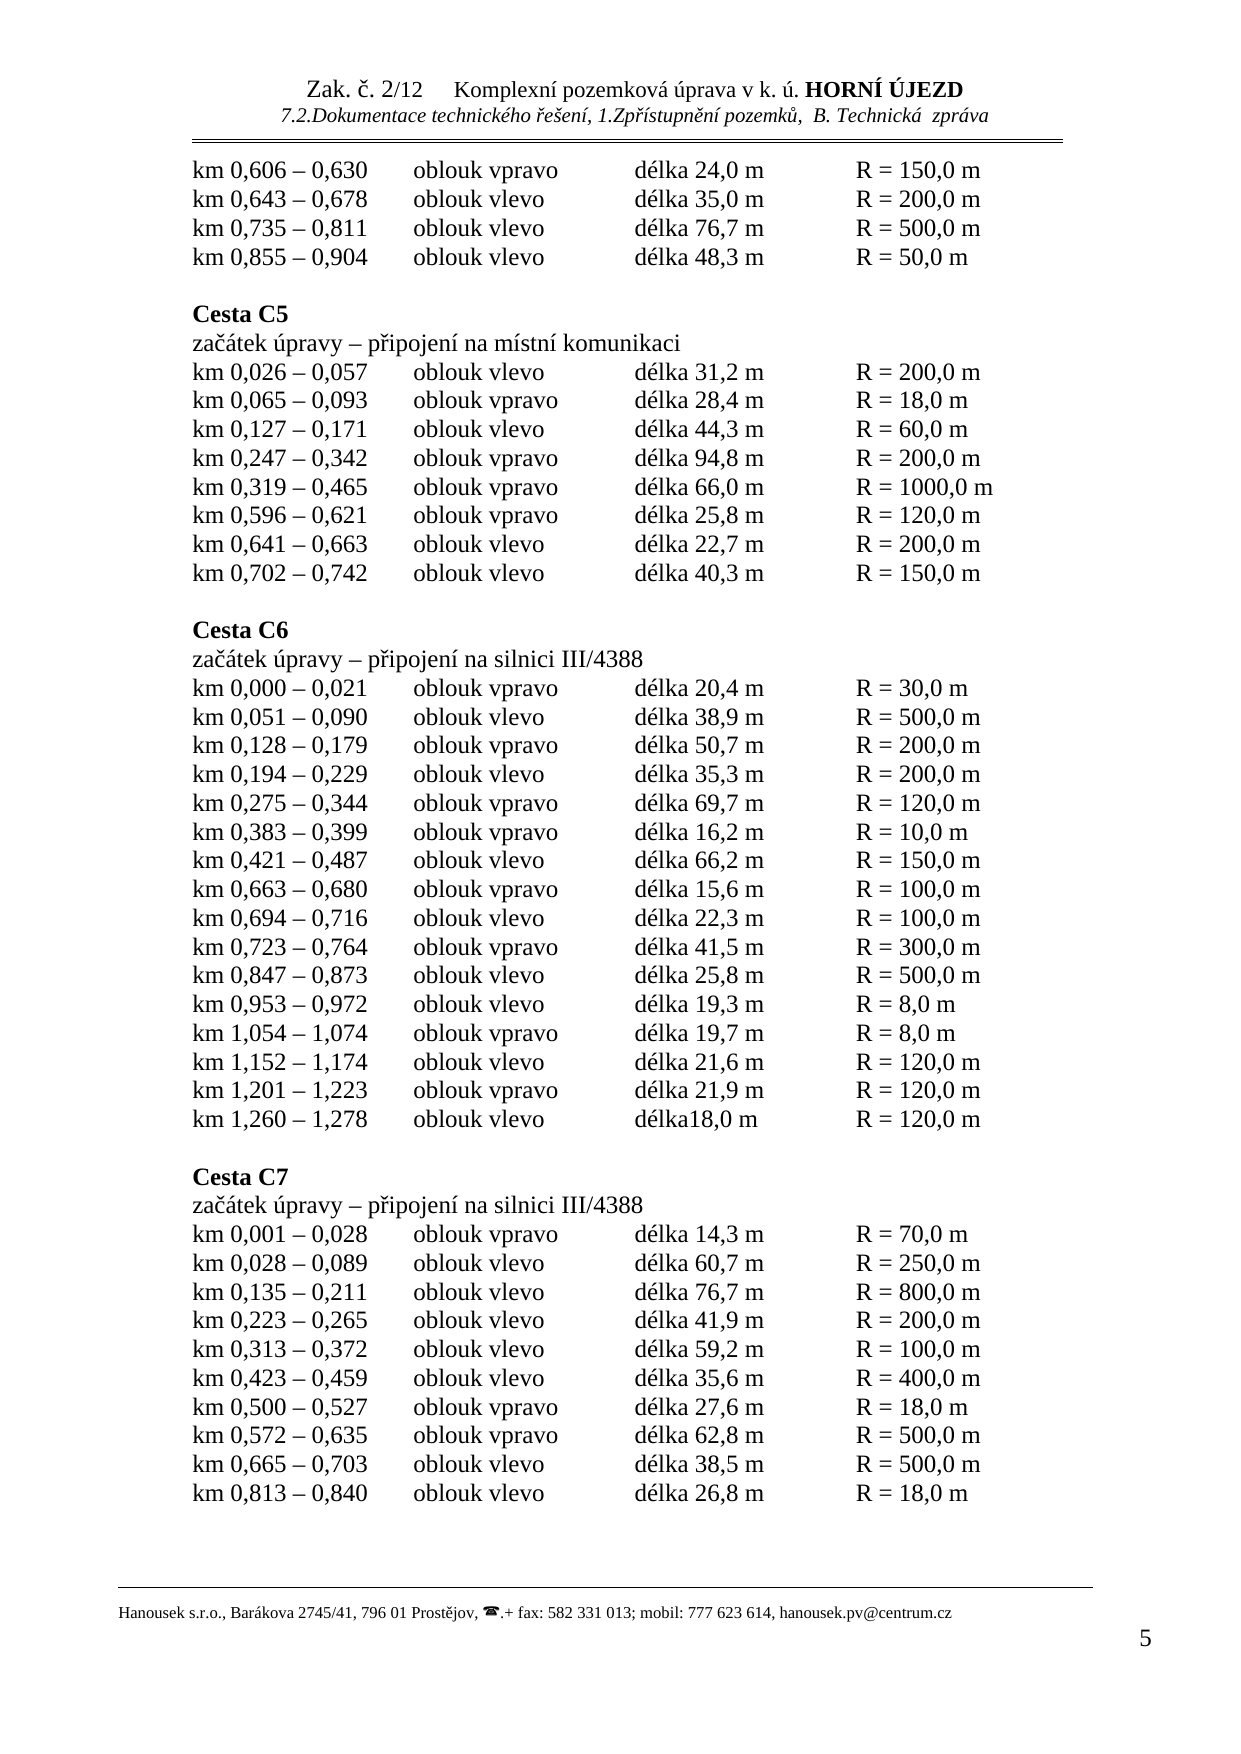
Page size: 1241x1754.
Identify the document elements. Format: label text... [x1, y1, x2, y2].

text Cesta C5 [118, 299, 1152, 328]
text km 0,847 – 0,873 oblouk vlevo délka 25,8 m R = 500,0 m [118, 960, 1152, 989]
text km 0,194 – 0,229 oblouk vlevo délka 35,3 m R = 200,0 m [118, 759, 1152, 788]
text km 0,596 – 0,621 oblouk vpravo délka 25,8 m R = 120,0 m [118, 500, 1152, 529]
text km 0,813 – 0,840 oblouk vlevo délka 26,8 m R = 18,0 m [118, 1478, 1152, 1507]
text km 0,643 – 0,678 oblouk vlevo délka 35,0 m R = 200,0 m [118, 184, 1152, 213]
text km 0,421 – 0,487 oblouk vlevo délka 66,2 m R = 150,0 m [118, 845, 1152, 874]
text Cesta C6 [118, 615, 1152, 644]
text km 0,572 – 0,635 oblouk vpravo délka 62,8 m R = 500,0 m [118, 1420, 1152, 1449]
text km 0,735 – 0,811 oblouk vlevo délka 76,7 m R = 500,0 m [118, 213, 1152, 242]
text km 0,953 – 0,972 oblouk vlevo délka 19,3 m R = 8,0 m [118, 989, 1152, 1018]
text km 1,201 – 1,223 oblouk vpravo délka 21,9 m R = 120,0 m [118, 1075, 1152, 1104]
text km 0,500 – 0,527 oblouk vpravo délka 27,6 m R = 18,0 m [118, 1392, 1152, 1420]
text km 0,606 – 0,630 oblouk vpravo délka 24,0 m R = 150,0 m [118, 155, 1152, 184]
text km 0,127 – 0,171 oblouk vlevo délka 44,3 m R = 60,0 m [118, 414, 1152, 443]
text km 0,051 – 0,090 oblouk vlevo délka 38,9 m R = 500,0 m [118, 702, 1152, 730]
text km 1,260 – 1,278 oblouk vlevo délka18,0 m R = 120,0 m [118, 1104, 1152, 1133]
text km 0,223 – 0,265 oblouk vlevo délka 41,9 m R = 200,0 m [118, 1305, 1152, 1334]
text km 0,000 – 0,021 oblouk vpravo délka 20,4 m R = 30,0 m [118, 673, 1152, 702]
text km 0,423 – 0,459 oblouk vlevo délka 35,6 m R = 400,0 m [118, 1363, 1152, 1392]
text km 0,855 – 0,904 oblouk vlevo délka 48,3 m R = 50,0 m [118, 242, 1152, 270]
text km 0,663 – 0,680 oblouk vpravo délka 15,6 m R = 100,0 m [118, 874, 1152, 903]
text Cesta C7 [118, 1162, 1152, 1190]
text km 1,054 – 1,074 oblouk vpravo délka 19,7 m R = 8,0 m [118, 1018, 1152, 1047]
text začátek úpravy – připojení na silnici III/4388 [118, 644, 1152, 673]
text začátek úpravy – připojení na silnici III/4388 [118, 1190, 1152, 1219]
text km 0,313 – 0,372 oblouk vlevo délka 59,2 m R = 100,0 m [118, 1334, 1152, 1363]
text km 0,694 – 0,716 oblouk vlevo délka 22,3 m R = 100,0 m [118, 903, 1152, 932]
text km 0,723 – 0,764 oblouk vpravo délka 41,5 m R = 300,0 m [118, 932, 1152, 960]
text km 0,665 – 0,703 oblouk vlevo délka 38,5 m R = 500,0 m [118, 1449, 1152, 1478]
text km 0,128 – 0,179 oblouk vpravo délka 50,7 m R = 200,0 m [118, 730, 1152, 759]
text km 0,275 – 0,344 oblouk vpravo délka 69,7 m R = 120,0 m [118, 788, 1152, 817]
text km 0,135 – 0,211 oblouk vlevo délka 76,7 m R = 800,0 m [118, 1277, 1152, 1305]
text km 0,001 – 0,028 oblouk vpravo délka 14,3 m R = 70,0 m [118, 1219, 1152, 1248]
text km 0,383 – 0,399 oblouk vpravo délka 16,2 m R = 10,0 m [118, 817, 1152, 845]
text km 0,247 – 0,342 oblouk vpravo délka 94,8 m R = 200,0 m [118, 443, 1152, 472]
text km 0,026 – 0,057 oblouk vlevo délka 31,2 m R = 200,0 m [118, 357, 1152, 385]
text km 0,065 – 0,093 oblouk vpravo délka 28,4 m R = 18,0 m [118, 385, 1152, 414]
text začátek úpravy – připojení na místní komunikaci [118, 328, 1152, 357]
text km 0,028 – 0,089 oblouk vlevo délka 60,7 m R = 250,0 m [118, 1248, 1152, 1277]
text km 0,702 – 0,742 oblouk vlevo délka 40,3 m R = 150,0 m [118, 558, 1152, 587]
text km 1,152 – 1,174 oblouk vlevo délka 21,6 m R = 120,0 m [118, 1047, 1152, 1075]
text km 0,641 – 0,663 oblouk vlevo délka 22,7 m R = 200,0 m [118, 529, 1152, 558]
text km 0,319 – 0,465 oblouk vpravo délka 66,0 m R = 1000,0 m [118, 472, 1152, 500]
